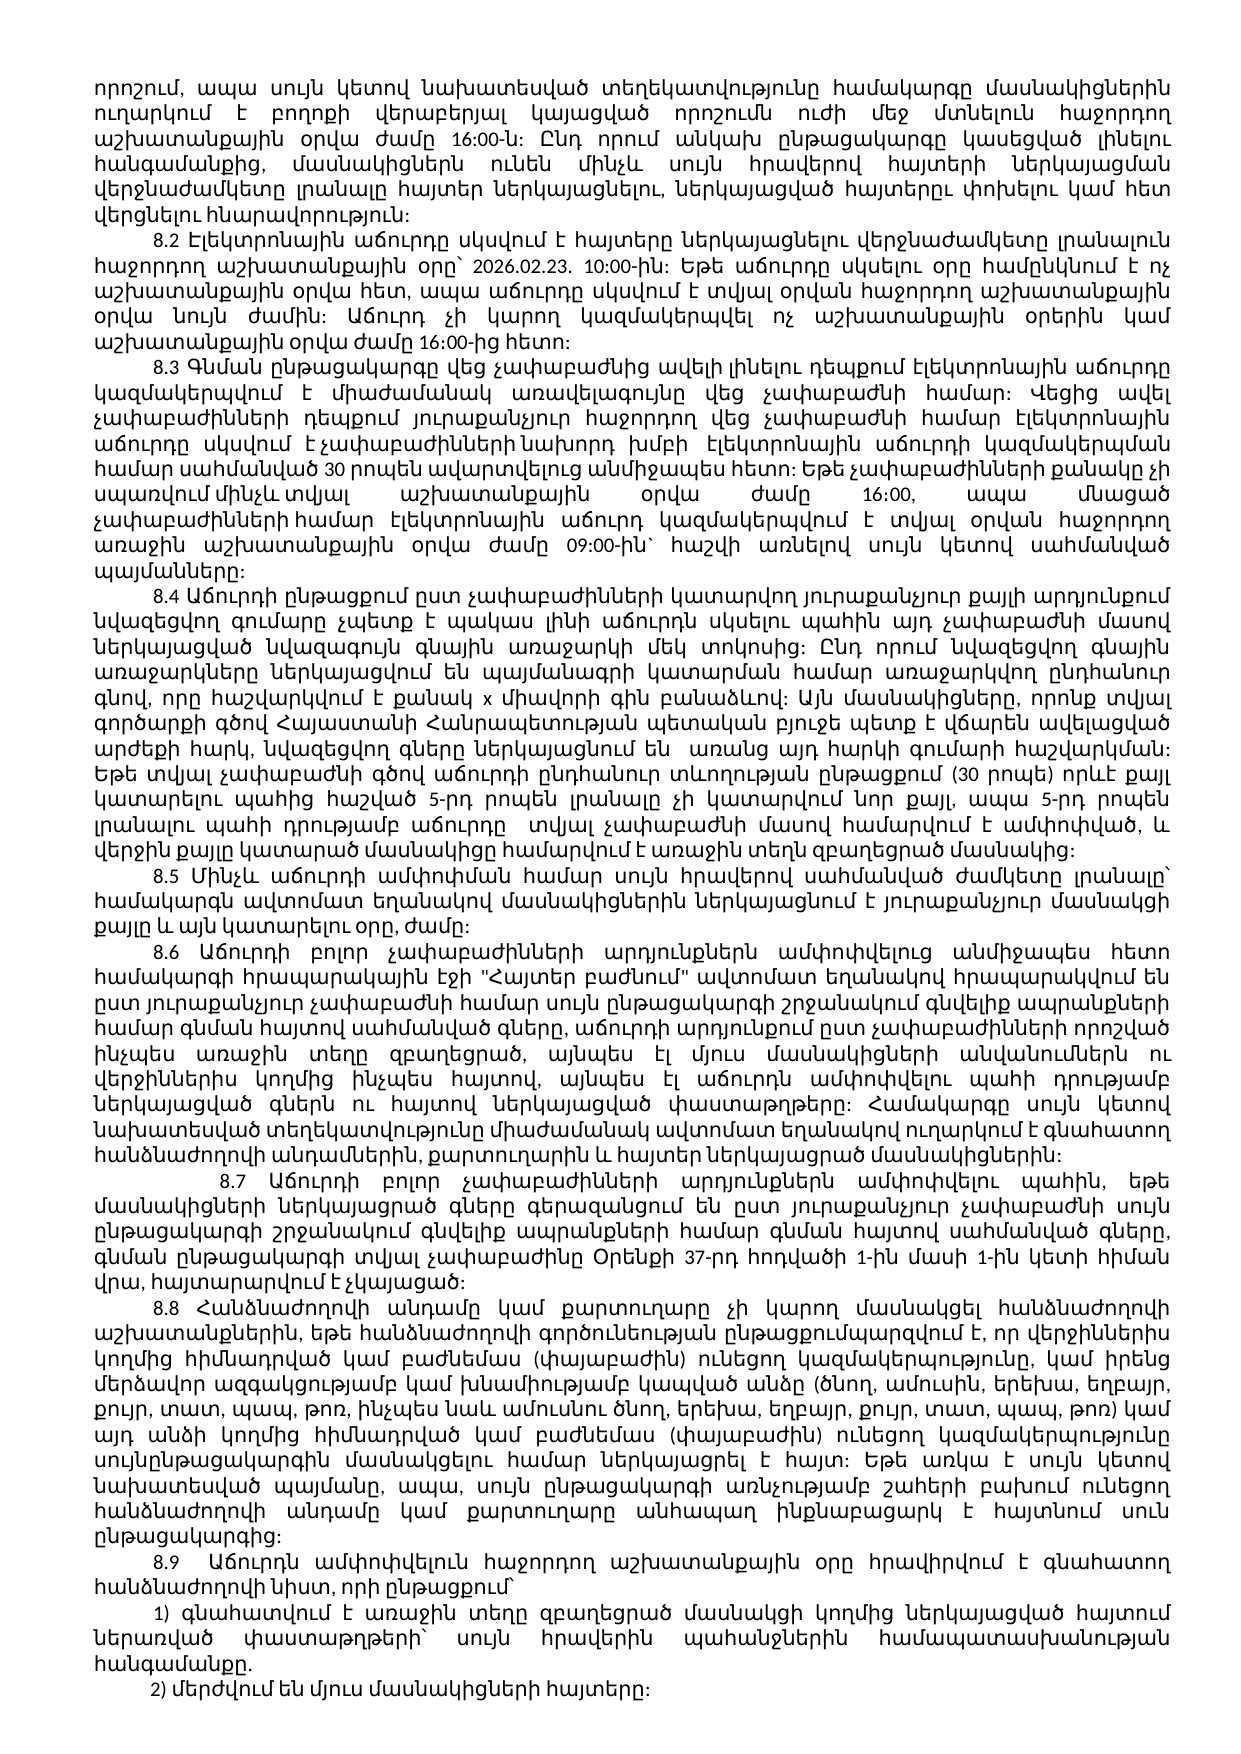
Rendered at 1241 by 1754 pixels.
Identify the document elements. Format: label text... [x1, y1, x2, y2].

text 8.3 Գնման ընթացակարգը վեց չափաբաժնից ավելի լինելու դեպքում էլեկտրոնային աճուրդը կազմակերպվում է միաժամանակ առավելագույնը վեց չափաբաժնի համար: Վեցից ավել չափաբաժինների դեպքում յուրաքանչյուր հաջորդող վեց չափաբաժնի համար էլեկտրոնային աճուրդը սկսվում է չափաբաժինների նախորդ խմբի էլեկտրոնային աճուրդի կազմակերպման համար սահմանված 30 րոպեն ավարտվելուց անմիջապես հետո: Եթե չափաբաժինների քանակը չի սպառվում մինչև տվյալ աշխատանքային օրվա ժամը 16։00, ապա մնացած չափաբաժինների համար էլեկտրոնային աճուրդ կազմակերպվում է տվյալ օրվան հաջորդող առաջին աշխատանքային օրվա ժամը 09:00-ին` հաշվի առնելով սույն կետով սահմանված պայմանները: [94, 354, 1171, 583]
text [94, 75, 1171, 227]
text 8.5 Մինչև աճուրդի ամփոփման համար սույն հրավերով սահմանված ժամկետը լրանալը՝ համակարգն ավտոմատ եղանակով մասնակիցներին ներկայացնում է յուրաքանչյուր մասնակցի քայլը և այն կատարելու օրը, ժամը: [94, 863, 1171, 939]
text 2) մերժվում են մյուս մասնակիցների հայտերը: [94, 1676, 1171, 1702]
text 8.8 Հանձնաժողովի անդամը կամ քարտուղարը չի կարող մասնակցել հանձնաժողովի աշխատանքներին, եթե հանձնաժողովի գործունեության ընթացքումպարզվում է, որ վերջիններիս կողմից հիմնադրված կամ բաժնեմաս (փայաբաժին) ունեցող կազմակերպությունը, կամ իրենց մերձավոր ազգակցությամբ կամ խնամիությամբ կապված անձը (ծնող, ամուսին, երեխա, եղբայր, քույր, տատ, պապ, թոռ, ինչպես նաև ամուսնու ծնող, երեխա, եղբայր, քույր, տատ, պապ, թոռ) կամ այդ անձի կողմից հիմնադրված կամ բաժնեմաս (փայաբաժին) ունեցող կազմակերպությունը սույնընթացակարգին մասնակցելու համար ներկայացրել է հայտ: Եթե առկա է սույն կետով նախատեսված պայմանը, ապա, սույն ընթացակարգի առնչությամբ շահերի բախում ունեցող հանձնաժողովի անդամը կամ քարտուղարը անհապաղ ինքնաբացարկ է հայտնում սուն ընթացակարգից: [94, 1295, 1171, 1549]
text 8.6 Աճուրդի բոլոր չափաբաժինների արդյունքներն ամփոփվելուց անմիջապես հետո համակարգի հրապարակային էջի "Հայտեր բաժնում" ավտոմատ եղանակով հրապարակվում են ըստ յուրաքանչյուր չափաբաժնի համար սույն ընթացակարգի շրջանակում գնվելիք ապրանքների համար գնման հայտով սահմանված գները, աճուրդի արդյունքում ըստ չափաբաժինների որոշված ինչպես առաջին տեղը զբաղեցրած, այնպես էլ մյուս մասնակիցների անվանումներն ու վերջիններիս կողմից ինչպես հայտով, այնպես էլ աճուրդն ամփոփվելու պահի դրությամբ ներկայացված գներն ու հայտով ներկայացված փաստաթղթերը: Համակարգը սույն կետով նախատեսված տեղեկատվությունը միաժամանակ ավտոմատ եղանակով ուղարկում է գնահատող հանձնաժողովի անդամներին, քարտուղարին և հայտեր ներկայացրած մասնակիցներին: [94, 939, 1171, 1168]
text 1) գնահատվում է առաջին տեղը զբաղեցրած մասնակցի կողմից ներկայացված հայտում ներառված փաստաթղթերի՝ սույն հրավերին պահանջներին համապատասխանության հանգամանքը. [94, 1600, 1171, 1676]
text 8.2 Էլեկտրոնային աճուրդը սկսվում է հայտերը ներկայացնելու վերջնաժամկետը լրանալուն հաջորդող աշխատանքային օրը՝ 2026.02.23. 10:00 -ին: Եթե աճուրդը սկսելու օրը համընկնում է ոչ աշխատանքային օրվա հետ, ապա աճուրդը սկսվում է տվյալ օրվան հաջորդող աշխատանքային օրվա նույն ժամին: Աճուրդ չի կարող կազմակերպվել ոչ աշխատանքային օրերին կամ աշխատանքային օրվա ժամը 16։00-ից հետո: [94, 227, 1171, 354]
text 8.4 Աճուրդի ընթացքում ըստ չափաբաժինների կատարվող յուրաքանչյուր քայլի արդյունքում նվազեցվող գումարը չպետք է պակաս լինի աճուրդն սկսելու պահին այդ չափաբաժնի մասով ներկայացված նվազագույն գնային առաջարկի մեկ տոկոսից: Ընդ որում նվազեցվող գնային առաջարկները ներկայացվում են պայմանագրի կատարման համար առաջարկվող ընդհանուր գնով, որը հաշվարկվում է քանակ x միավորի գին բանաձևով: Այն մասնակիցները, որոնք տվյալ գործարքի գծով Հայաստանի Հանրապետության պետական բյուջե պետք է վճարեն ավելացված արժեքի հարկ, նվազեցվող գները ներկայացնում են առանց այդ հարկի գումարի հաշվարկման: Եթե տվյալ չափաբաժնի գծով աճուրդի ընդհանուր տևողության ընթացքում (30 րոպե) որևէ քայլ կատարելու պահից հաշված 5-րդ րոպեն լրանալը չի կատարվում նոր քայլ, ապա 5-րդ րոպեն լրանալու պահի դրությամբ աճուրդը տվյալ չափաբաժնի մասով համարվում է ամփոփված, և վերջին քայլը կատարած մասնակիցը համարվում է առաջին տեղն զբաղեցրած մասնակից: [94, 583, 1171, 863]
text 8.9 Աճուրդն ամփոփվելուն հաջորդող աշխատանքային օրը հրավիրվում է գնահատող հանձնաժողովի նիստ, որի ընթացքում՝ [94, 1549, 1171, 1600]
text 8.7 Աճուրդի բոլոր չափաբաժինների արդյունքներն ամփոփվելու պահին, եթե մասնակիցների ներկայացրած գները գերազանցում են ըստ յուրաքանչյուր չափաբաժնի սույն ընթացակարգի շրջանակում գնվելիք ապրանքների համար գնման հայտով սահմանված գները, գնման ընթացակարգի տվյալ չափաբաժինը Օրենքի 37-րդ հոդվածի 1-ին մասի 1-ին կետի հիման վրա, հայտարարվում է չկայացած: [94, 1168, 1171, 1295]
